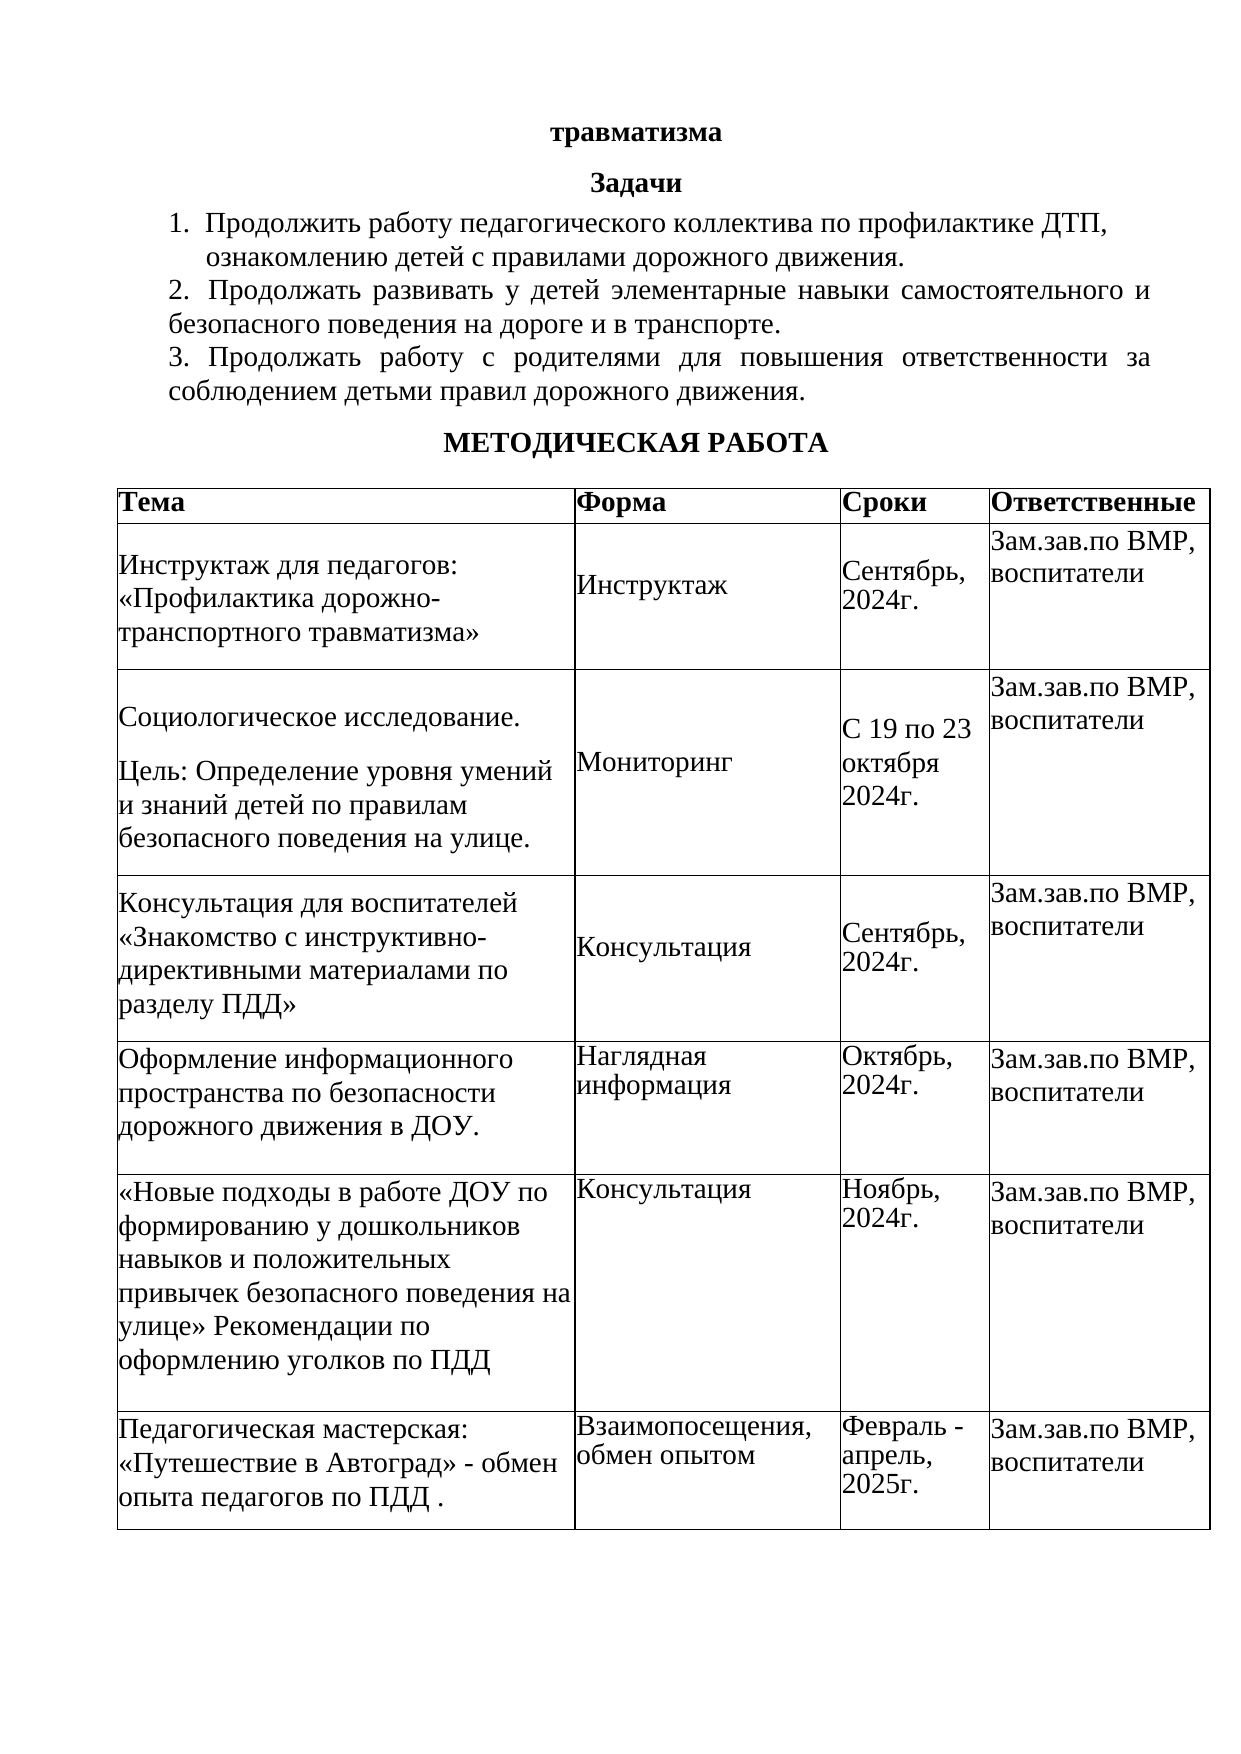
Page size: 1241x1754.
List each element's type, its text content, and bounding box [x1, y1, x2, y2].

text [120, 118, 1152, 147]
list Продолжить работу педагогического коллектива по профилактике ДТП, ознакомлению детей с правилами дорожного движения. [168, 206, 1152, 273]
table_cell Мониторинг [576, 670, 840, 875]
table_cell Консультация для воспитателей «Знакомство с инструктивно-директивными материалами по разделу ПДД» [118, 876, 574, 1041]
table_header Форма [576, 489, 840, 522]
table_cell Октябрь, 2024г. [841, 1042, 989, 1174]
table_cell Инструктаж для педагогов: «Профилактика дорожно-транспортного травматизма» [118, 524, 574, 669]
table_cell Зам.зав.по ВМР, воспитатели [990, 1042, 1209, 1174]
table_cell Консультация [576, 876, 840, 1041]
table_cell Ноябрь, 2024г. [841, 1175, 989, 1411]
table_cell Взаимопосещения, обмен опытом [576, 1412, 840, 1529]
table_cell Зам.зав.по ВМР, воспитатели [990, 524, 1209, 669]
table_cell Консультация [576, 1175, 840, 1411]
text МЕТОДИЧЕСКАЯ РАБОТА [120, 429, 1152, 458]
table_cell Инструктаж [576, 524, 840, 669]
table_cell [990, 1412, 1209, 1529]
table_cell Наглядная информация [576, 1042, 840, 1174]
table_cell Зам.зав.по ВМР, воспитатели [990, 1175, 1209, 1411]
table_cell Оформление информационного пространства по безопасности дорожного движения в ДОУ. [118, 1042, 574, 1174]
table_header Ответственные [990, 489, 1209, 522]
table_cell Сентябрь, 2024г. [841, 876, 989, 1041]
table_cell Зам.зав.по ВМР, воспитатели [990, 670, 1209, 875]
table_cell Педагогическая мастерская: «Путешествие в Автоград» - обмен опыта педагогов по ПДД . [118, 1412, 574, 1529]
table_cell Февраль - апрель, 2025г. [841, 1412, 989, 1529]
table_cell «Новые подходы в работе ДОУ по формированию у дошкольников навыков и положительных привычек безопасного поведения на улице» Рекомендации по оформлению уголков по ПДД [118, 1175, 574, 1411]
table_cell Социологическое исследование. Цель: Определение уровня умений и знаний детей по правилам безопасного поведения на улице. [118, 670, 574, 875]
list Продолжать работу с родителями для повышения ответственности за соблюдением детьми правил дорожного движения. [168, 340, 1152, 407]
table_cell Сентябрь, 2024г. [841, 524, 989, 669]
table_header Тема [118, 489, 574, 522]
table_header Сроки [841, 489, 989, 522]
table_cell С 19 по 23 октября 2024г. [841, 670, 989, 875]
table_cell Зам.зав.по ВМР, воспитатели [990, 876, 1209, 1041]
text Задачи [120, 169, 1152, 198]
list Продолжать развивать у детей элементарные навыки самостоятельного и безопасного поведения на дороге и в транспорте. [168, 273, 1152, 340]
